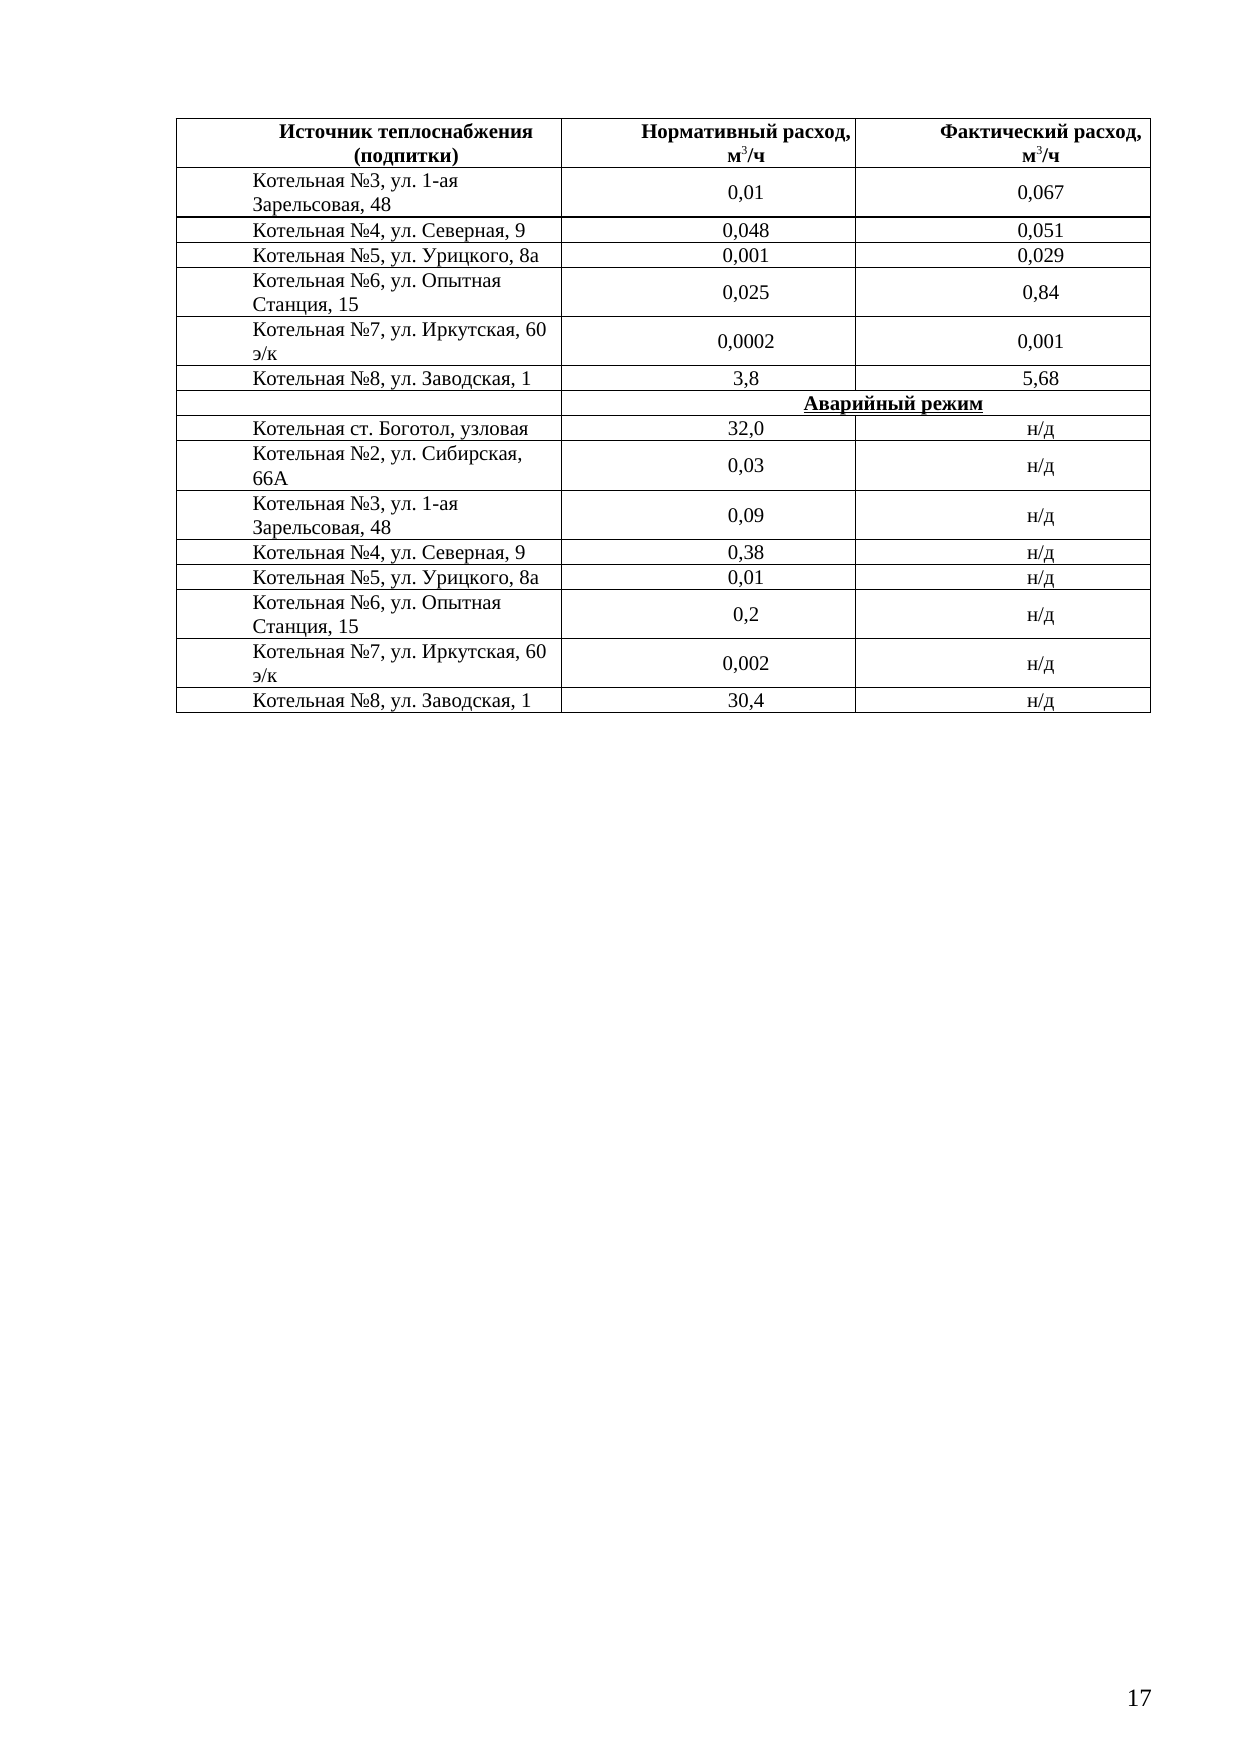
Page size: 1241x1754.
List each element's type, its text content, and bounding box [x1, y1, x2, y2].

table_cell [177, 391, 561, 415]
table_cell Котельная №8, ул. Заводская, 1 [177, 688, 561, 712]
table_cell Котельная №3, ул. 1-ая Зарельсовая, 48 [177, 491, 561, 539]
table_cell 0,2 [562, 590, 855, 638]
table_cell 0,01 [562, 565, 855, 589]
table_cell Котельная №5, ул. Урицкого, 8а [177, 565, 561, 589]
table_cell Котельная №3, ул. 1-ая Зарельсовая, 48 [177, 168, 561, 216]
table_cell н/д [856, 590, 1150, 638]
table_cell Котельная №4, ул. Северная, 9 [177, 540, 561, 564]
table_cell н/д [856, 416, 1150, 440]
table_cell 0,03 [562, 441, 855, 489]
table_header Фактический расход, м3/ч [856, 119, 1150, 167]
table_cell 0,051 [856, 218, 1150, 242]
table_cell н/д [856, 565, 1150, 589]
table_cell Котельная №7, ул. Иркутская, 60 э/к [177, 639, 561, 687]
table_cell Котельная ст. Боготол, узловая [177, 416, 561, 440]
table_header Нормативный расход, м3/ч [562, 119, 855, 167]
table_cell Котельная №8, ул. Заводская, 1 [177, 366, 561, 390]
table_cell Котельная №7, ул. Иркутская, 60 э/к [177, 317, 561, 365]
table_cell 30,4 [562, 688, 855, 712]
table_cell Котельная №6, ул. Опытная Станция, 15 [177, 268, 561, 316]
table_cell 0,01 [562, 168, 855, 216]
table_cell н/д [856, 491, 1150, 539]
table_cell 0,84 [856, 268, 1150, 316]
table_cell 0,09 [562, 491, 855, 539]
table_cell Котельная №5, ул. Урицкого, 8а [177, 243, 561, 267]
table_cell 0,067 [856, 168, 1150, 216]
table_cell 0,002 [562, 639, 855, 687]
table_cell 0,025 [562, 268, 855, 316]
table_cell 0,001 [562, 243, 855, 267]
table_cell 3,8 [562, 366, 855, 390]
table_cell н/д [856, 688, 1150, 712]
table_header Источник теплоснабжения (подпитки) [177, 119, 561, 167]
table_cell 0,001 [856, 317, 1150, 365]
table_cell н/д [856, 540, 1150, 564]
table_cell Котельная №4, ул. Северная, 9 [177, 218, 561, 242]
table_cell 0,38 [562, 540, 855, 564]
table_cell 32,0 [562, 416, 855, 440]
table_cell 0,029 [856, 243, 1150, 267]
table_cell 0,048 [562, 218, 855, 242]
table_cell н/д [856, 639, 1150, 687]
table_cell Аварийный режим [562, 391, 1150, 415]
table_cell Котельная №6, ул. Опытная Станция, 15 [177, 590, 561, 638]
table_cell Котельная №2, ул. Сибирская, 66А [177, 441, 561, 489]
table_cell 0,0002 [562, 317, 855, 365]
table_cell 5,68 [856, 366, 1150, 390]
table_cell н/д [856, 441, 1150, 489]
